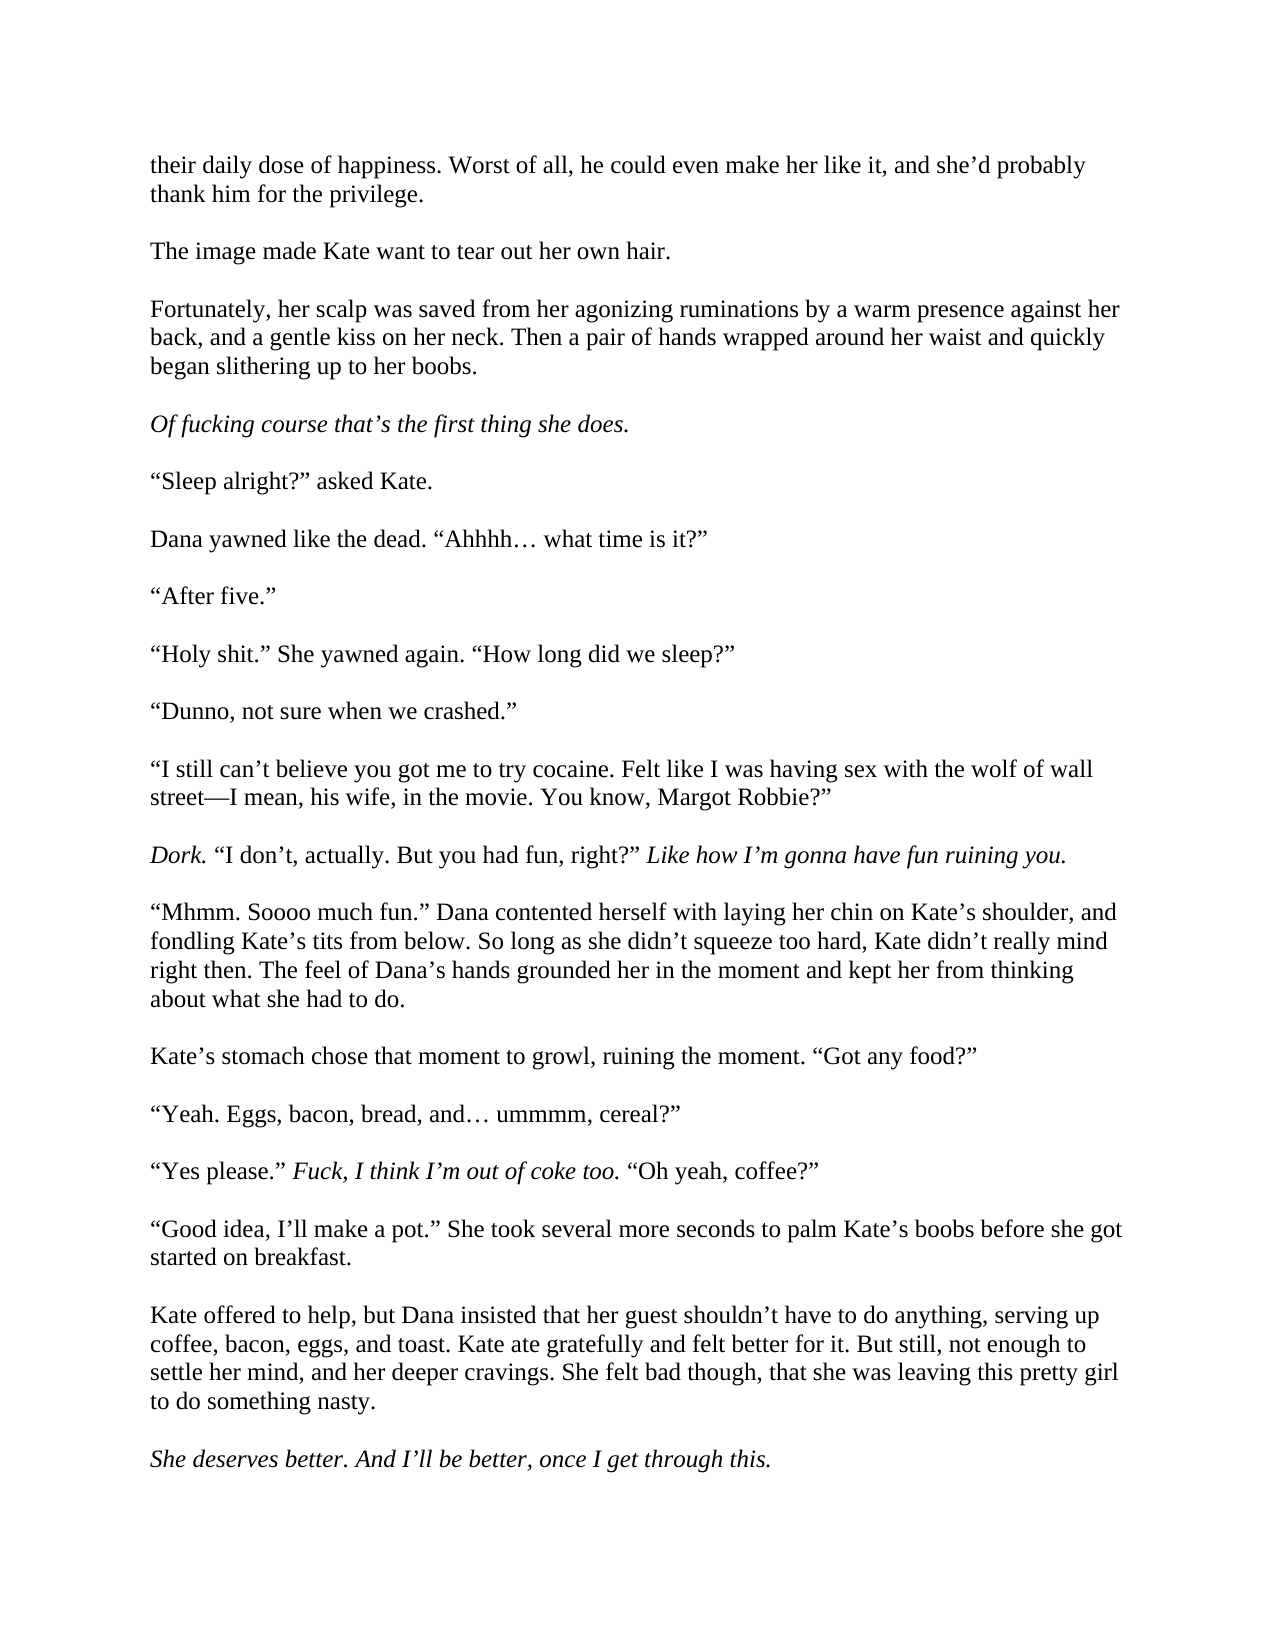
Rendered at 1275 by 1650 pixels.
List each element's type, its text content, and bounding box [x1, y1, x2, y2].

text Kate offered to help, but Dana insisted that her guest shouldn’t have to do anything, serving up coffee, bacon, eggs, and toast. Kate ate gratefully and felt better for it. But still, not enough to settle her mind, and her deeper cravings. She felt bad though, that she was leaving this pretty girl to do something nasty. [150, 1300, 1125, 1415]
text “Sleep alright?” asked Kate. [150, 466, 1125, 495]
text “I still can’t believe you got me to try cocaine. Felt like I was having sex with the wolf of wall street—I mean, his wife, in the movie. You know, Margot Robbie?” [150, 754, 1125, 811]
text Kate’s stomach chose that moment to growl, ruining the moment. “Got any food?” [150, 1041, 1125, 1070]
text Fortunately, her scalp was saved from her agonizing ruminations by a warm presence against her back, and a gentle kiss on her neck. Then a pair of hands wrapped around her waist and quickly began slithering up to her boobs. [150, 294, 1125, 380]
text “Dunno, not sure when we crashed.” [150, 696, 1125, 725]
text “Yeah. Eggs, bacon, bread, and… ummmm, cereal?” [150, 1099, 1125, 1127]
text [150, 150, 1125, 207]
text She deserves better. And I’ll be better, once I get through this. [150, 1444, 1125, 1472]
text “Yes please.” Fuck, I think I’m out of coke too. “Oh yeah, coffee?” [150, 1156, 1125, 1185]
text Dork. “I don’t, actually. But you had fun, right?” Like how I’m gonna have fun ruining you. [150, 840, 1125, 869]
text Of fucking course that’s the first thing she does. [150, 409, 1125, 437]
text “After five.” [150, 581, 1125, 610]
text The image made Kate want to tear out her own hair. [150, 236, 1125, 265]
text “Good idea, I’ll make a pot.” She took several more seconds to palm Kate’s boobs before she got started on breakfast. [150, 1214, 1125, 1271]
text Dana yawned like the dead. “Ahhhh… what time is it?” [150, 524, 1125, 552]
text “Holy shit.” She yawned again. “How long did we sleep?” [150, 639, 1125, 667]
text “Mhmm. Soooo much fun.” Dana contented herself with laying her chin on Kate’s shoulder, and fondling Kate’s tits from below. So long as she didn’t squeeze too hard, Kate didn’t really mind right then. The feel of Dana’s hands grounded her in the moment and kept her from thinking about what she had to do. [150, 897, 1125, 1012]
